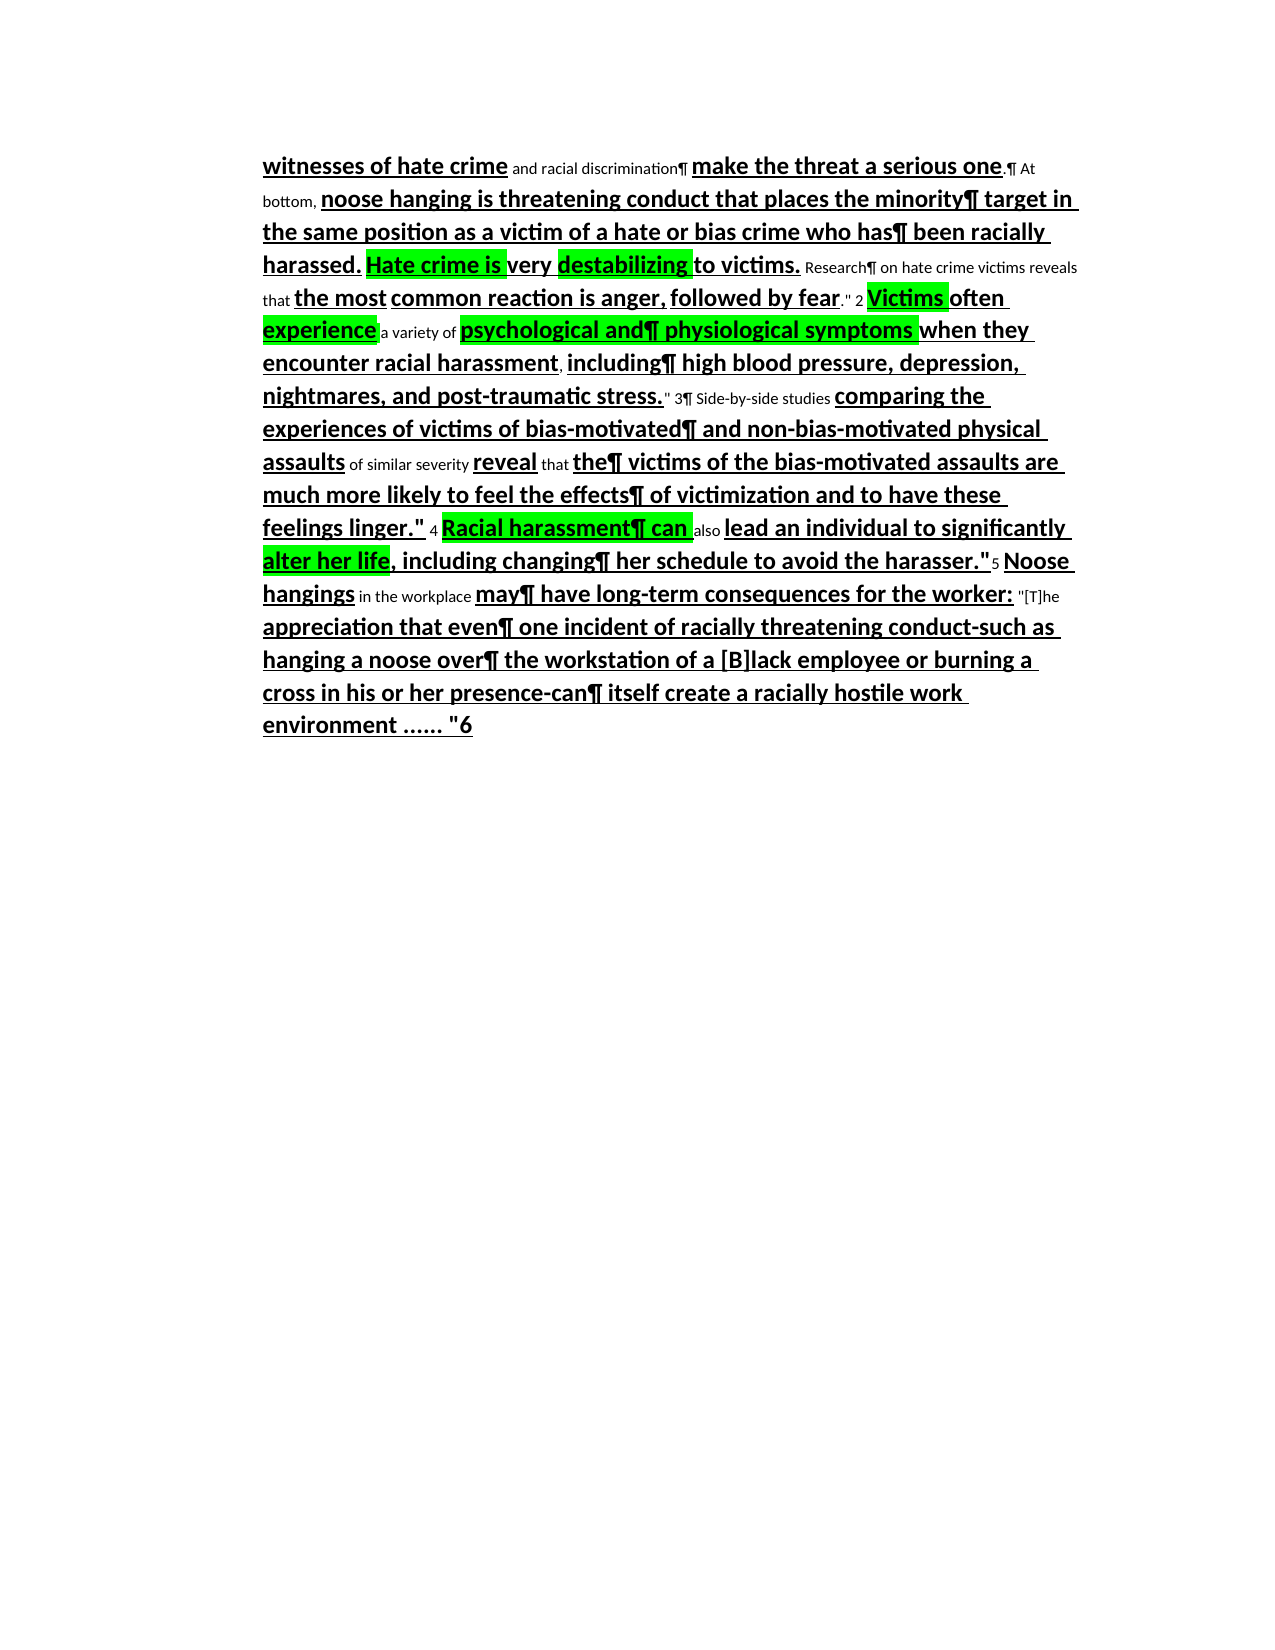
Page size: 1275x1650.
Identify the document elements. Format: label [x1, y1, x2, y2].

text [262, 150, 1087, 740]
